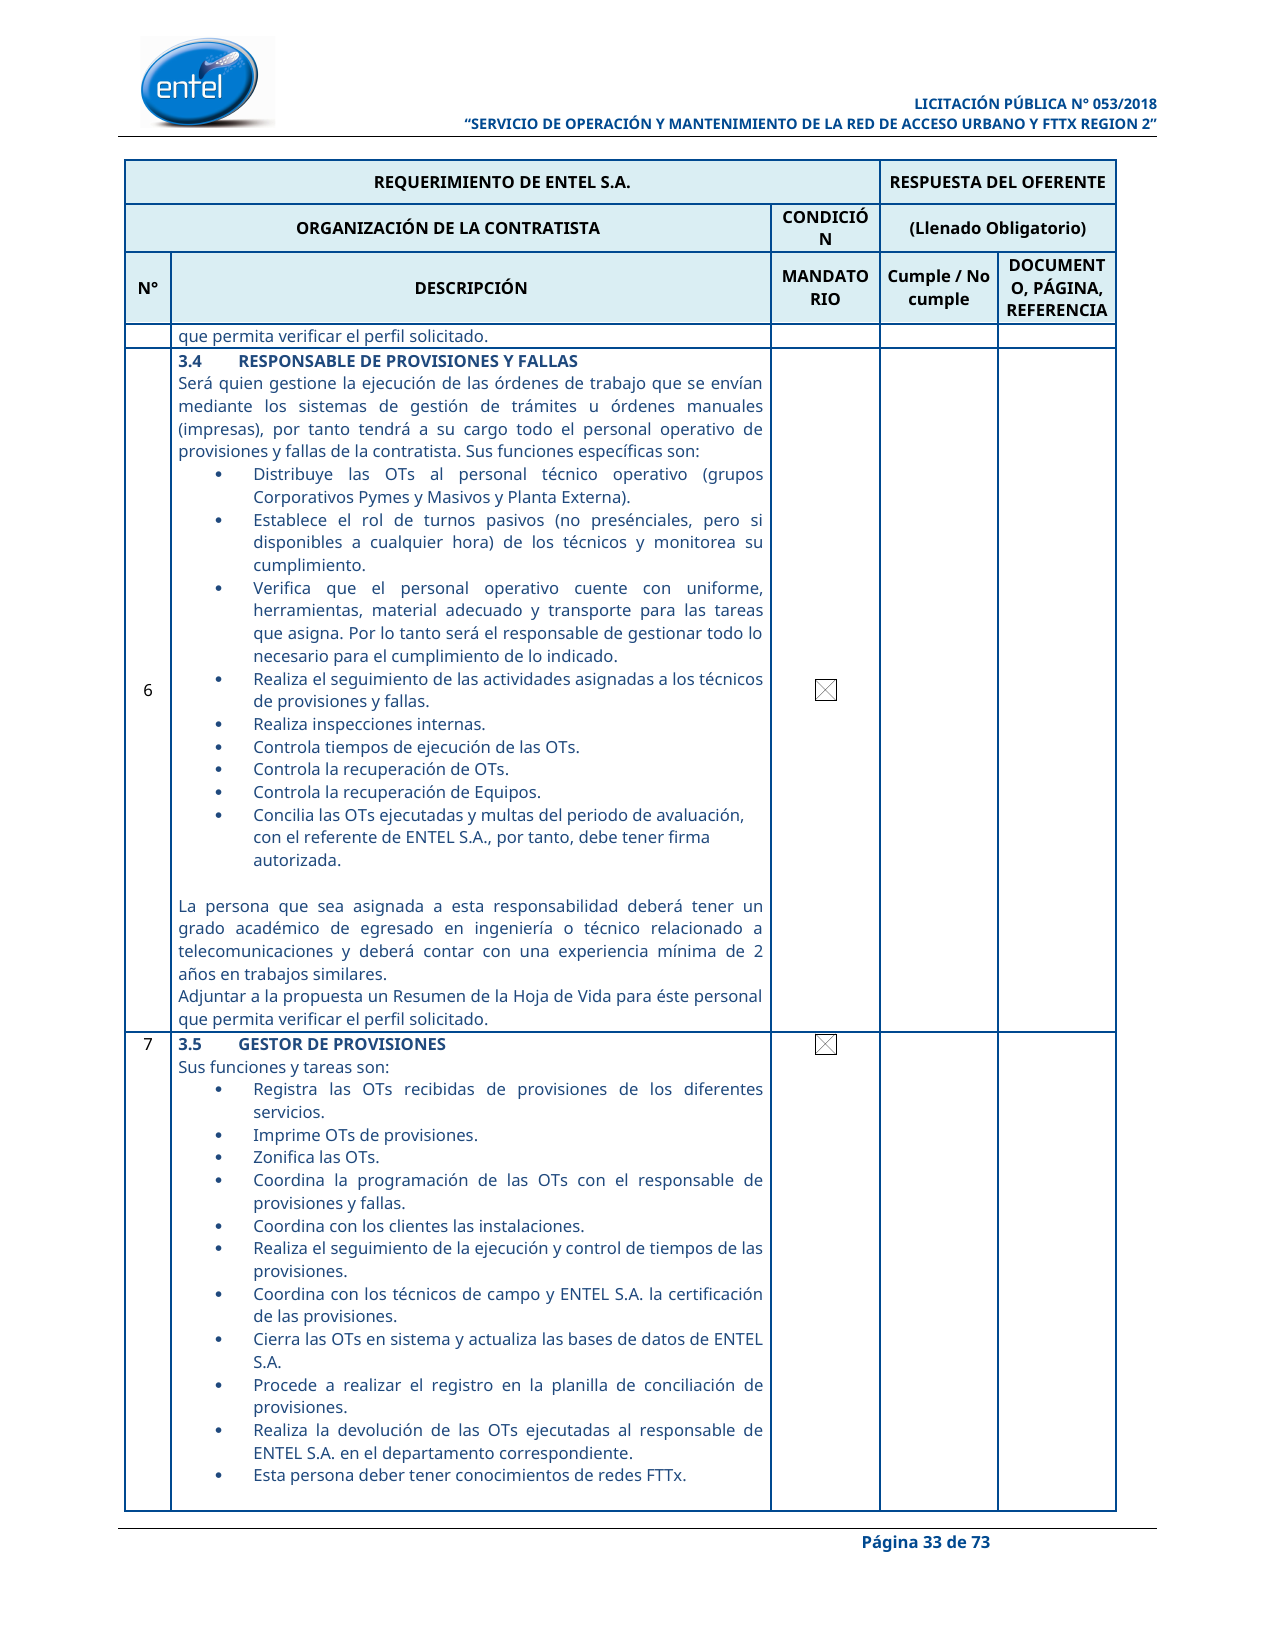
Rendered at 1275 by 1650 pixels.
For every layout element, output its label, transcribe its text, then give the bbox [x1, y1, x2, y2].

table_cell DESCRIPCIÓN [172, 253, 770, 322]
table_cell [881, 325, 997, 347]
table_cell CONDICIÓN [772, 205, 879, 251]
picture [140, 36, 276, 128]
table_cell Cumple / No cumple [881, 253, 997, 322]
table_cell (Llenado Obligatorio) [881, 205, 1115, 251]
table_cell [999, 1033, 1115, 1509]
table_cell [999, 325, 1115, 347]
table_cell [772, 349, 879, 1031]
table_cell N° [126, 253, 170, 322]
table_cell [999, 349, 1115, 1031]
table_header RESPUESTA DEL OFERENTE [881, 161, 1115, 203]
table_cell MANDATORIO [772, 253, 879, 322]
table_cell [772, 1033, 879, 1509]
table_cell [881, 1033, 997, 1509]
table_header REQUERIMIENTO DE ENTEL S.A. [126, 161, 879, 203]
table_cell [772, 325, 879, 347]
table_cell 6 [126, 349, 170, 1031]
table_cell ORGANIZACIÓN DE LA CONTRATISTA [126, 205, 770, 251]
table_cell [881, 349, 997, 1031]
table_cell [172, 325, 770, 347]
table_cell RESPONSABLE DE PROVISIONES Y FALLAS Será quien gestione la ejecución de las órdenes de trabajo que se envían mediante los sistemas de gestión de trámites u órdenes manuales (impresas), por tanto tendrá a su cargo todo el personal operativo de provisiones y fallas de la contratista. Sus funciones específicas son: Distribuye las OTs al personal técnico operativo (grupos Corporativos Pymes y Masivos y Planta Externa). Establece el rol de turnos pasivos (no presénciales, pero si disponibles a cualquier hora) de los técnicos y monitorea su cumplimiento. Verifica que el personal operativo cuente con uniforme, herramientas, material adecuado y transporte para las tareas que asigna. Por lo tanto será el responsable de gestionar todo lo necesario para el cumplimiento de lo indicado. Realiza el seguimiento de las actividades asignadas a los técnicos de provisiones y fallas. Realiza inspecciones internas. Controla tiempos de ejecución de las OTs. Controla la recuperación de OTs. Controla la recuperación de Equipos. Concilia las OTs ejecutadas y multas del periodo de avaluación, con el referente de ENTEL S.A., por tanto, debe tener firma autorizada. La persona que sea asignada a esta responsabilidad deberá tener un grado académico de egresado en ingeniería o técnico relacionado a telecomunicaciones y deberá contar con una experiencia mínima de 2 años en trabajos similares. Adjuntar a la propuesta un Resumen de la Hoja de Vida para éste personal que permita verificar el perfil solicitado. [172, 349, 770, 1031]
table_cell 7 [126, 1033, 170, 1509]
table_cell DOCUMENTO, PÁGINA, REFERENCIA [999, 253, 1115, 322]
table_cell 5 [126, 325, 170, 347]
